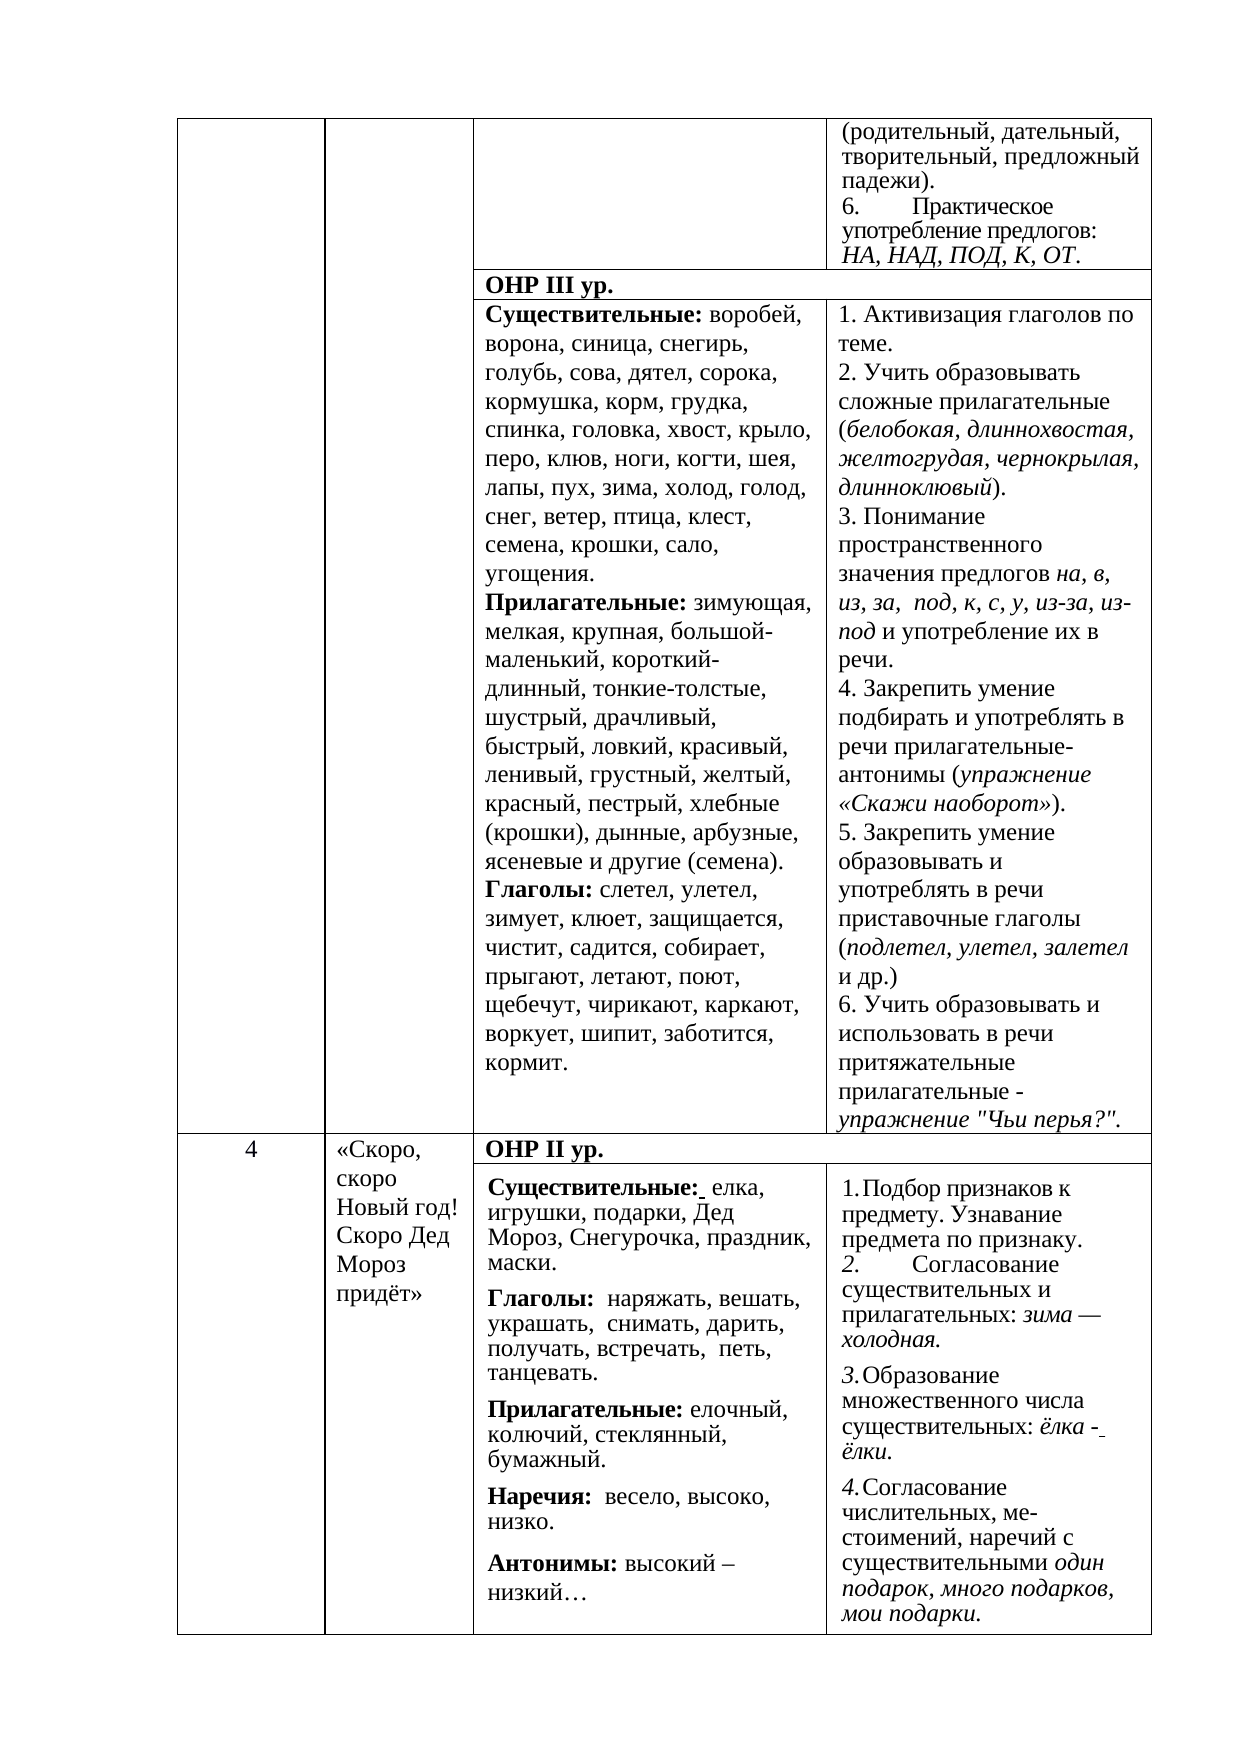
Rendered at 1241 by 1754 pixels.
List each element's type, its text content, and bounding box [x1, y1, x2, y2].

table_cell 1. Активизация глаголов по теме. 2. Учить образовывать сложные прилагательные (белобокая, длиннохвостая, желтогрудая, чернокрылая, длинноклювый). 3. Понимание пространственного значения предлогов на, в, из, за, под, к, с, у, из-за, из-под и употребление их в речи. 4. Закрепить умение подбирать и употреблять в речи прилагательные-антонимы (упражнение «Скажи наоборот»). 5. Закрепить умение образовывать и употреблять в речи приставочные глаголы (подлетел, улетел, залетел и др.) 6. Учить образовывать и использовать в речи притяжательные прилагательные - упражнение "Чьи перья?". [827, 300, 1151, 1133]
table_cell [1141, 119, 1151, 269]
table_cell 4 [178, 1134, 324, 1634]
table_cell «Скоро, скоро Новый год! Скоро Дед Мороз придёт» [326, 1134, 473, 1634]
table_cell ОНР II ур. [474, 1134, 1151, 1163]
table_cell Существительные: воробей, ворона, синица, снегирь, голубь, сова, дятел, сорока, кормушка, корм, грудка, спинка, головка, хвост, крыло, перо, клюв, ноги, когти, шея, лапы, пух, зима, холод, голод, снег, ветер, птица, клест, семена, крошки, сало, угощения. Прилагательные: зимующая, мелкая, крупная, большой-маленький, короткий-длинный, тонкие-толстые, шустрый, драчливый, быстрый, ловкий, красивый, ленивый, грустный, желтый, красный, пестрый, хлебные (крошки), дынные, арбузные, ясеневые и другие (семена). Глаголы: слетел, улетел, зимует, клюет, защищается, чистит, садится, собирает, прыгают, летают, поют, щебечут, чирикают, каркают, воркует, шипит, заботится, кормит. [474, 300, 826, 1133]
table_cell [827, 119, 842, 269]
table_cell ОНР III ур. [474, 270, 1151, 298]
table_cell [474, 1164, 826, 1634]
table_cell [827, 1164, 1151, 1634]
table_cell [474, 119, 826, 269]
